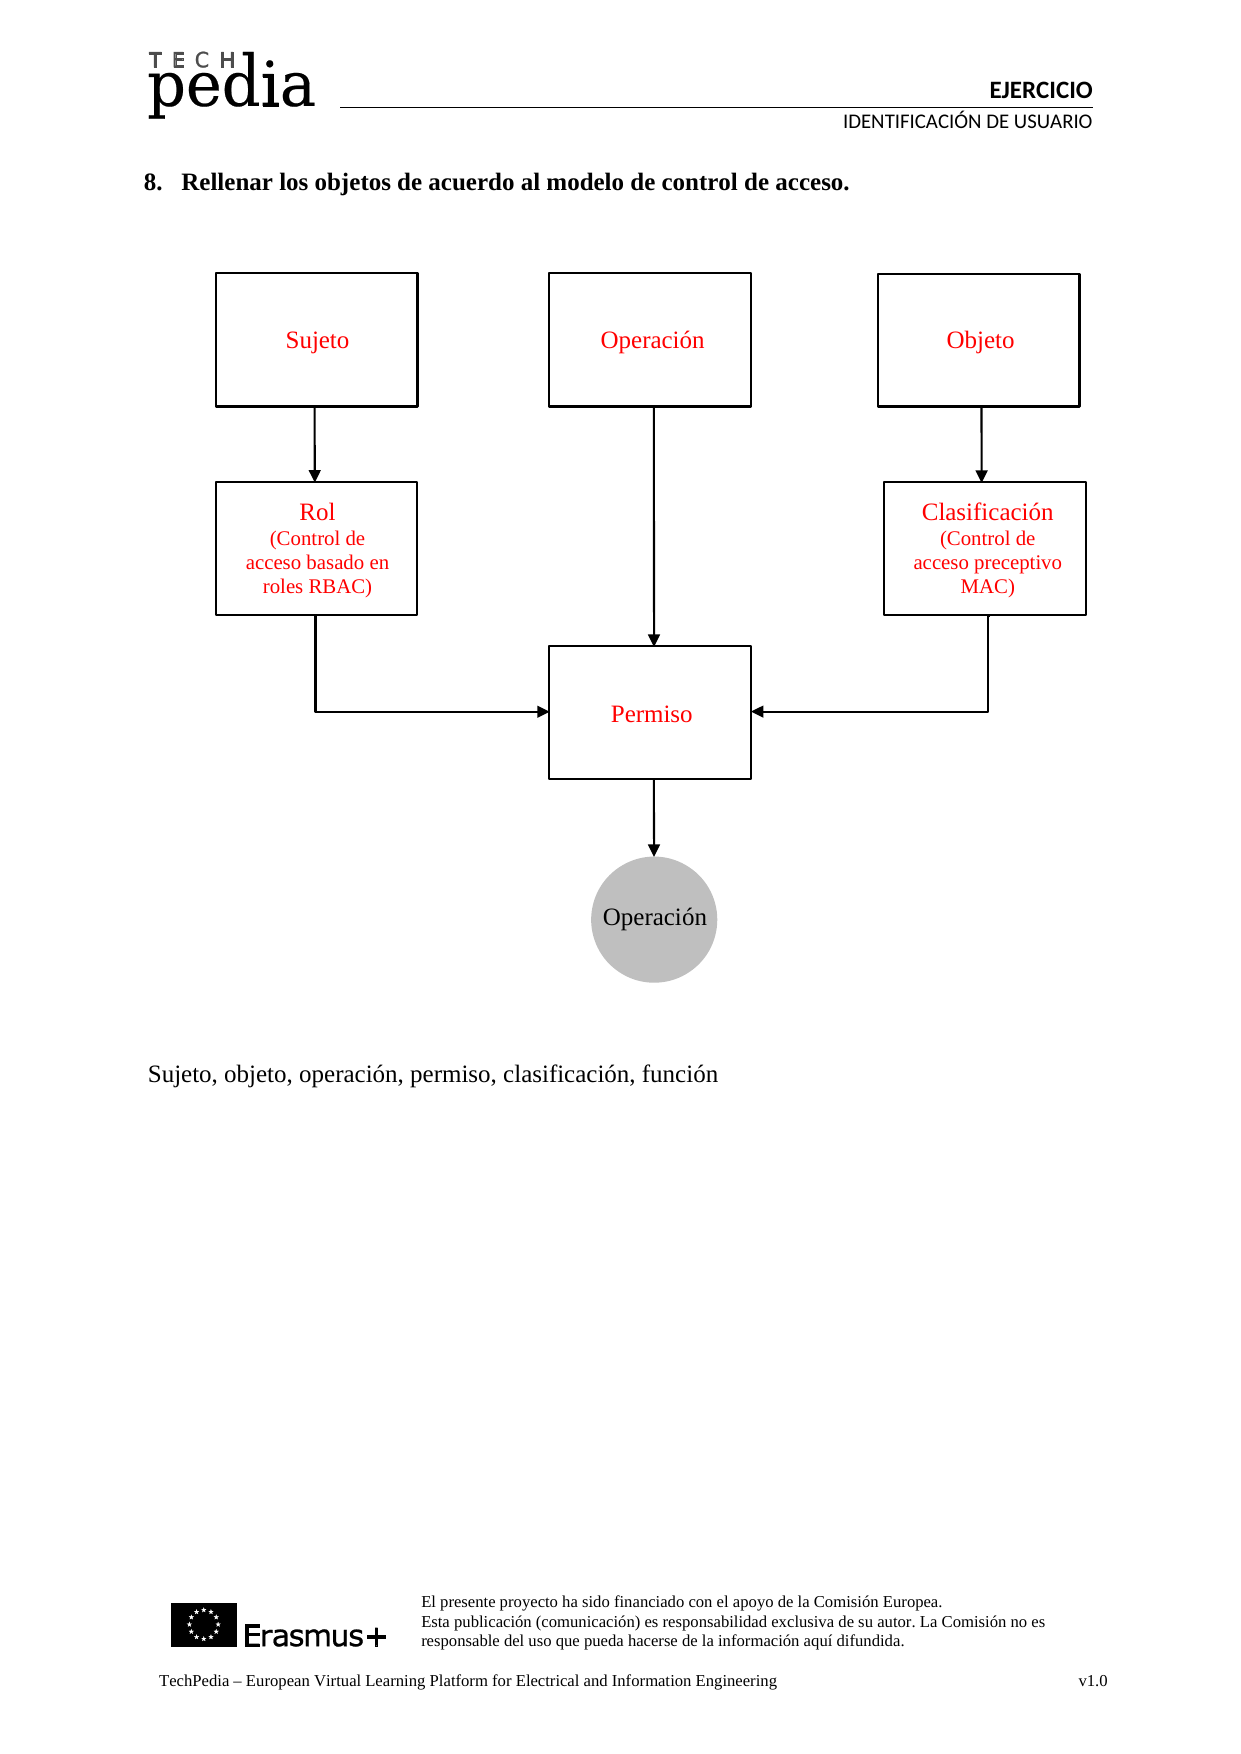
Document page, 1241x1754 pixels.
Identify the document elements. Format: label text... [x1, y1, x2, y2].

text Rellenar los objetos de acuerdo al modelo de control de acceso. [144, 167, 1093, 196]
text Sujeto, objeto, operación, permiso, clasificación, función [148, 1059, 1093, 1087]
